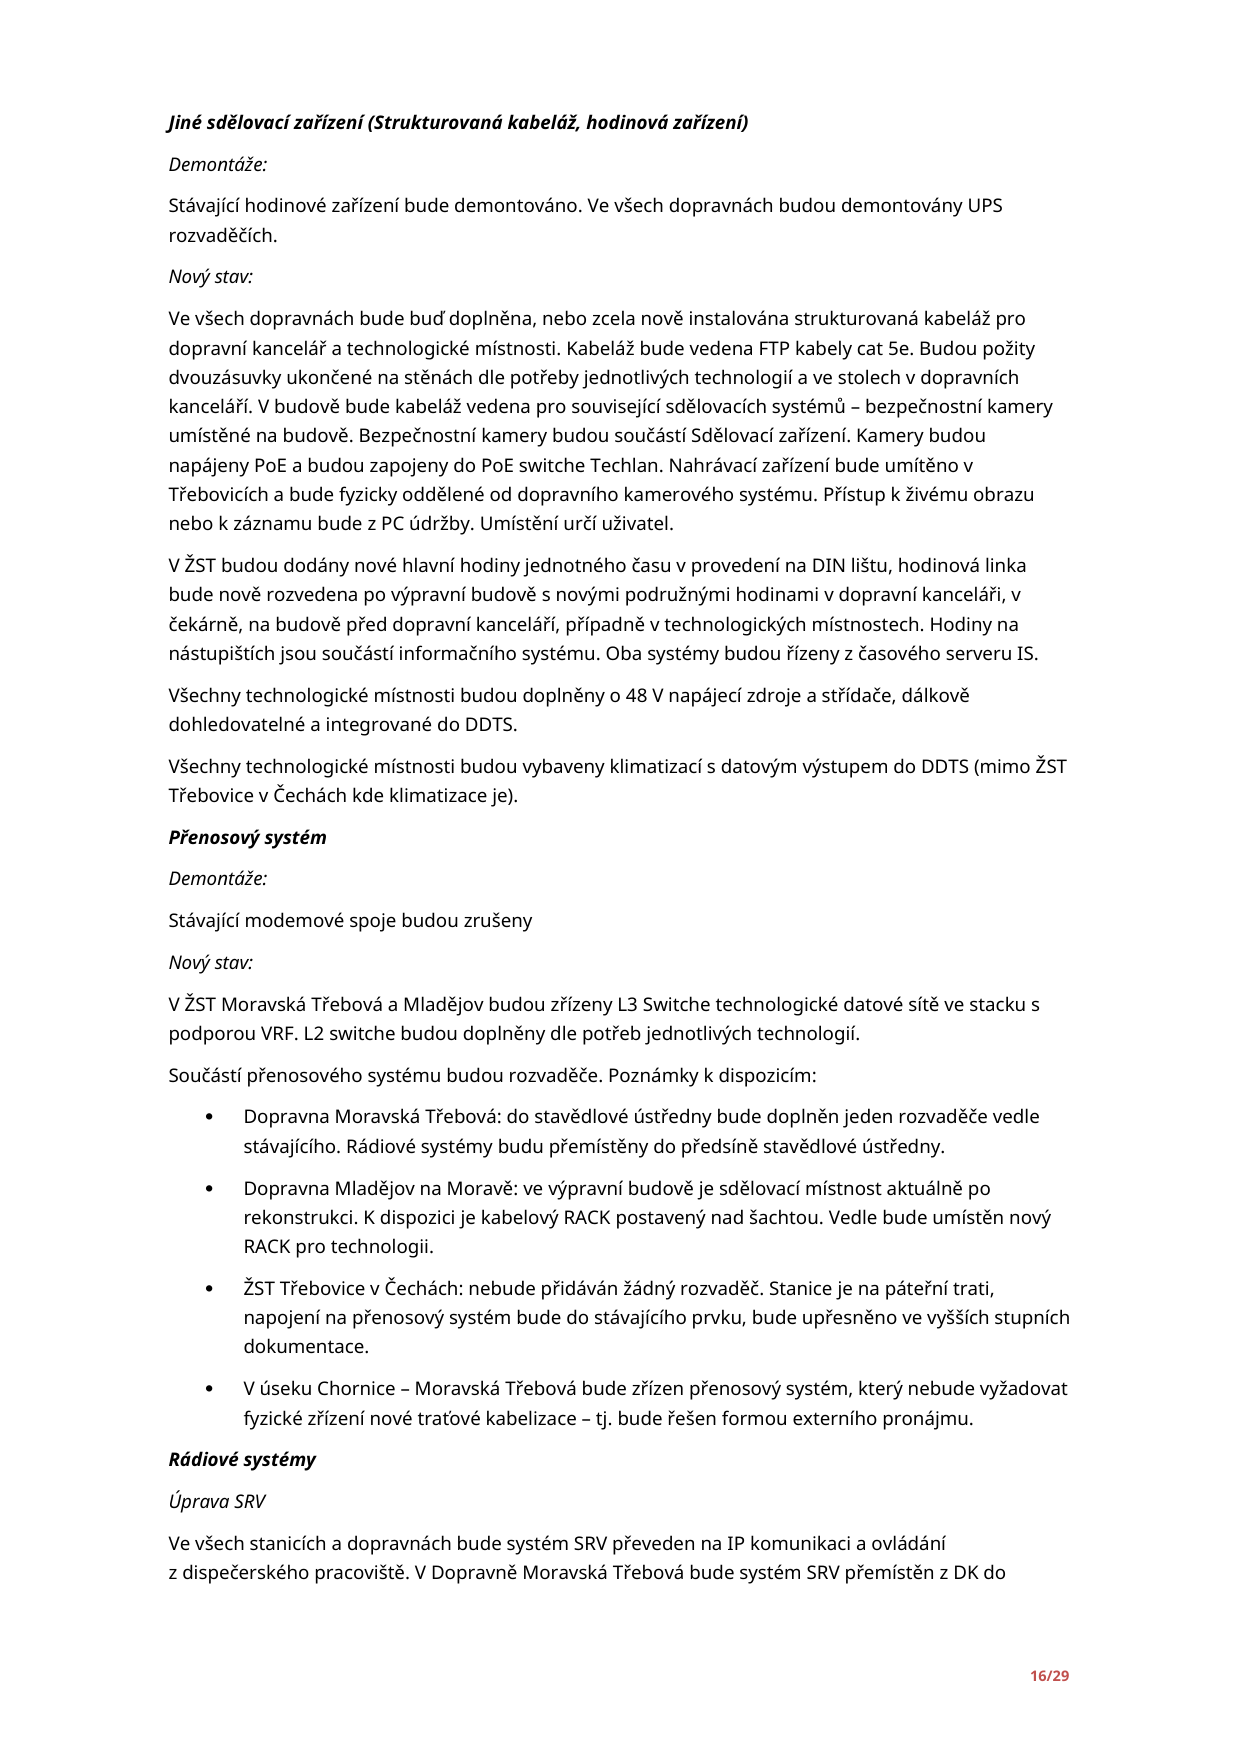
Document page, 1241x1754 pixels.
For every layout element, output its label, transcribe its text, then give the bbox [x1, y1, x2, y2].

text Všechny technologické místnosti budou doplněny o 48 V napájecí zdroje a střídače, dálkově dohledovatelné a integrované do DDTS. [168, 682, 1072, 737]
text Nový stav: [168, 949, 1072, 975]
text Demontáže: [168, 866, 1072, 891]
text Nový stav: [168, 264, 1072, 289]
text Demontáže: [168, 151, 1072, 177]
list Dopravna Mladějov na Moravě: ve výpravní budově je sdělovací místnost aktuálně po rekonstrukci. K dispozici je kabelový RACK postavený nad šachtou. Vedle bude umístěn nový RACK pro technologii. [206, 1175, 1072, 1259]
text Všechny technologické místnosti budou vybaveny klimatizací s datovým výstupem do DDTS (mimo ŽST Třebovice v Čechách kde klimatizace je). [168, 753, 1072, 808]
text V ŽST Moravská Třebová a Mladějov budou zřízeny L3 Switche technologické datové sítě ve stacku s podporou VRF. L2 switche budou doplněny dle potřeb jednotlivých technologií. [168, 991, 1072, 1046]
text V ŽST budou dodány nové hlavní hodiny jednotného času v provedení na DIN lištu, hodinová linka bude nově rozvedena po výpravní budově s novými podružnými hodinami v dopravní kanceláři, v čekárně, na budově před dopravní kanceláří, případně v technologických místnostech. Hodiny na nástupištích jsou součástí informačního systému. Oba systémy budou řízeny z časového serveru IS. [168, 552, 1072, 666]
text Stávající modemové spoje budou zrušeny [168, 907, 1072, 933]
text Součástí přenosového systému budou rozvaděče. Poznámky k dispozicím: [168, 1062, 1072, 1088]
text Ve všech dopravnách bude buď doplněna, nebo zcela nově instalována strukturovaná kabeláž pro dopravní kancelář a technologické místnosti. Kabeláž bude vedena FTP kabely cat 5e. Budou požity dvouzásuvky ukončené na stěnách dle potřeby jednotlivých technologií a ve stolech v dopravních kanceláří. V budově bude kabeláž vedena pro související sdělovacích systémů – bezpečnostní kamery umístěné na budově. Bezpečnostní kamery budou součástí Sdělovací zařízení. Kamery budou napájeny PoE a budou zapojeny do PoE switche Techlan. Nahrávací zařízení bude umítěno v Třebovicích a bude fyzicky oddělené od dopravního kamerového systému. Přístup k živému obrazu nebo k záznamu bude z PC údržby. Umístění určí uživatel. [168, 306, 1072, 536]
text Jiné sdělovací zařízení (Strukturovaná kabeláž, hodinová zařízení) [168, 109, 1072, 135]
list V úseku Chornice – Moravská Třebová bude zřízen přenosový systém, který nebude vyžadovat fyzické zřízení nové traťové kabelizace – tj. bude řešen formou externího pronájmu. [206, 1376, 1072, 1430]
list Dopravna Moravská Třebová: do stavědlové ústředny bude doplněn jeden rozvaděče vedle stávajícího. Rádiové systémy budu přemístěny do předsíně stavědlové ústředny. [206, 1104, 1072, 1159]
text Přenosový systém [168, 824, 1072, 849]
text Rádiové systémy [168, 1447, 1072, 1472]
list ŽST Třebovice v Čechách: nebude přidáván žádný rozvaděč. Stanice je na páteřní trati, napojení na přenosový systém bude do stávajícího prvku, bude upřesněno ve vyšších stupních dokumentace. [206, 1275, 1072, 1359]
text Úprava SRV [168, 1488, 1072, 1514]
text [168, 1530, 1072, 1585]
text Stávající hodinové zařízení bude demontováno. Ve všech dopravnách budou demontovány UPS rozvaděčích. [168, 193, 1072, 248]
